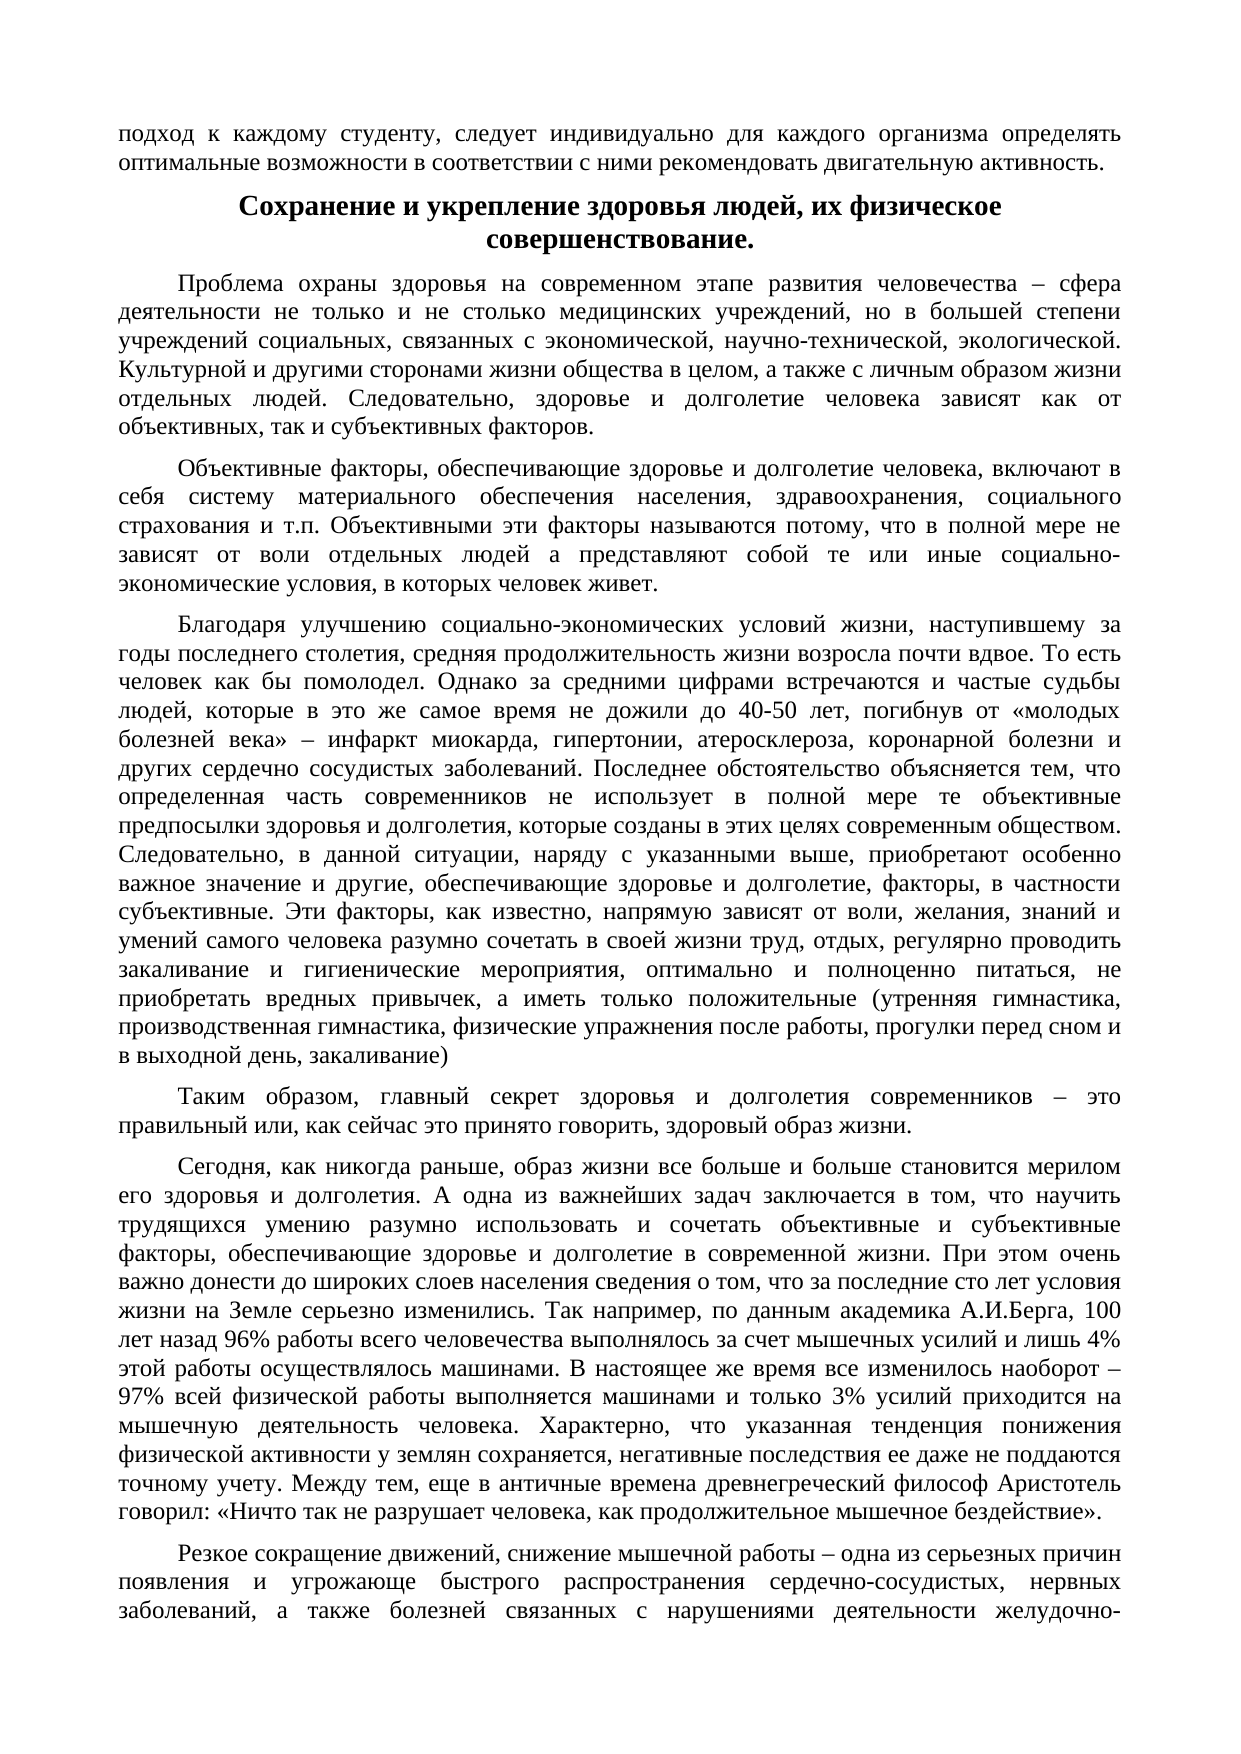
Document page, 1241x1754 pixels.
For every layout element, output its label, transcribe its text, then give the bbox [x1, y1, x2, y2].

text Проблема охраны здоровья на современном этапе развития человечества – сфера деятельности не только и не столько медицинских учреждений, но в большей степени учреждений социальных, связанных с экономической, научно-технической, экологической. Культурной и другими сторонами жизни общества в целом, а также с личным образом жизни отдельных людей. Следовательно, здоровье и долголетие человека зависят как от объективных, так и субъективных факторов. [118, 268, 1122, 440]
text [118, 118, 1122, 176]
text Сохранение и укрепление здоровья людей, их физическое совершенствование. [118, 188, 1122, 255]
text Объективные факторы, обеспечивающие здоровье и долголетие человека, включают в себя систему материального обеспечения населения, здравоохранения, социального страхования и т.п. Объективными эти факторы называются потому, что в полной мере не зависят от воли отдельных людей а представляют собой те или иные социально-экономические условия, в которых человек живет. [118, 453, 1122, 596]
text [118, 1538, 1122, 1624]
text Благодаря улучшению социально-экономических условий жизни, наступившему за годы последнего столетия, средняя продолжительность жизни возросла почти вдвое. То есть человек как бы помолодел. Однако за средними цифрами встречаются и частые судьбы людей, которые в это же самое время не дожили до 40-50 лет, погибнув от «молодых болезней века» – инфаркт миокарда, гипертонии, атеросклероза, коронарной болезни и других сердечно сосудистых заболеваний. Последнее обстоятельство объясняется тем, что определенная часть современников не использует в полной мере те объективные предпосылки здоровья и долголетия, которые созданы в этих целях современным обществом. Следовательно, в данной ситуации, наряду с указанными выше, приобретают особенно важное значение и другие, обеспечивающие здоровье и долголетие, факторы, в частности субъективные. Эти факторы, как известно, напрямую зависят от воли, желания, знаний и умений самого человека разумно сочетать в своей жизни труд, отдых, регулярно проводить закаливание и гигиенические мероприятия, оптимально и полноценно питаться, не приобретать вредных привычек, а иметь только положительные (утренняя гимнастика, производственная гимнастика, физические упражнения после работы, прогулки перед сном и в выходной день, закаливание) [118, 609, 1122, 1069]
text Сегодня, как никогда раньше, образ жизни все больше и больше становится мерилом его здоровья и долголетия. А одна из важнейших задач заключается в том, что научить трудящихся умению разумно использовать и сочетать объективные и субъективные факторы, обеспечивающие здоровье и долголетие в современной жизни. При этом очень важно донести до широких слоев населения сведения о том, что за последние сто лет условия жизни на Земле серьезно изменились. Так например, по данным академика А.И.Берга, 100 лет назад 96% работы всего человечества выполнялось за счет мышечных усилий и лишь 4% этой работы осуществлялось машинами. В настоящее же время все изменилось наоборот – 97% всей физической работы выполняется машинами и только 3% усилий приходится на мышечную деятельность человека. Характерно, что указанная тенденция понижения физической активности у землян сохраняется, негативные последствия ее даже не поддаются точному учету. Между тем, еще в античные времена древнегреческий философ Аристотель говорил: «Ничто так не разрушает человека, как продолжительное мышечное бездействие». [118, 1151, 1122, 1525]
text Таким образом, главный секрет здоровья и долголетия современников – это правильный или, как сейчас это принято говорить, здоровый образ жизни. [118, 1081, 1122, 1139]
